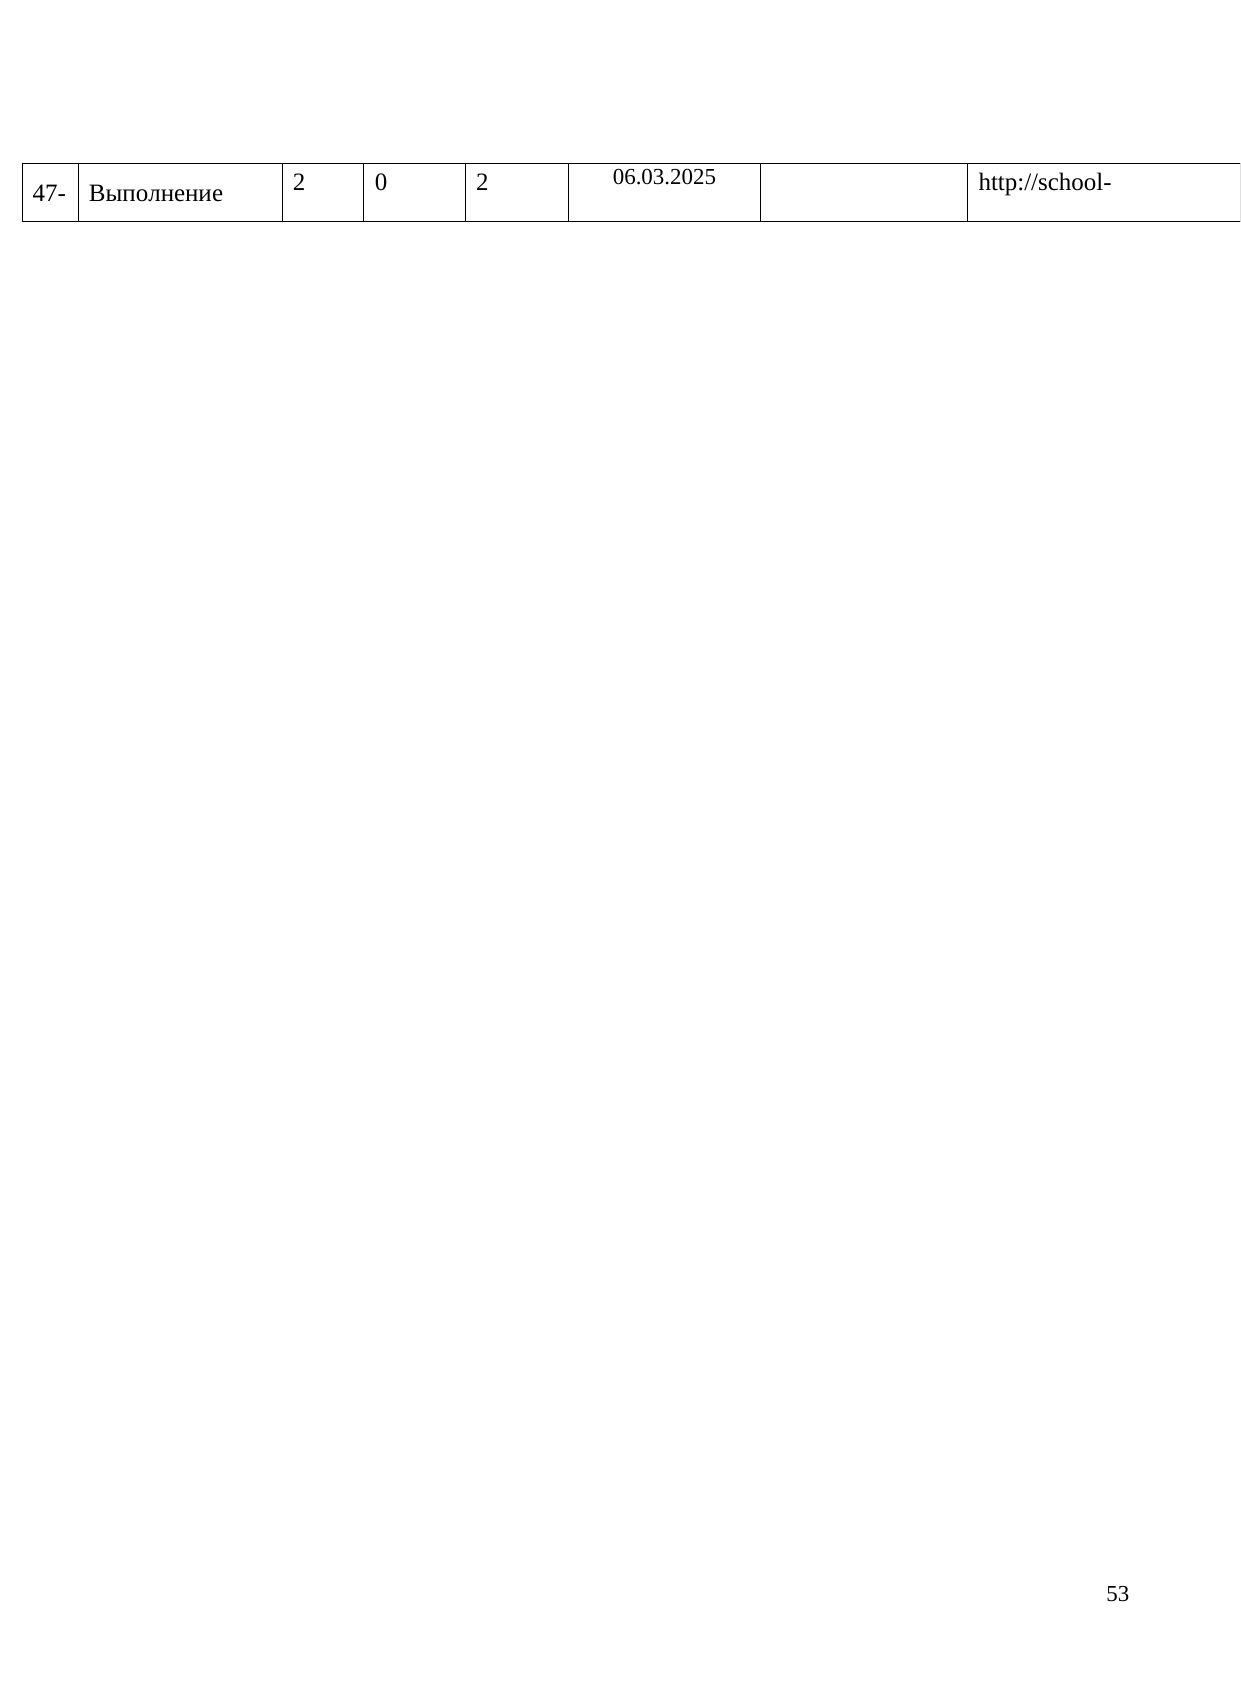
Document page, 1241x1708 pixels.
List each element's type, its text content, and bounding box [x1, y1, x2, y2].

table_cell 06.03.2025 [569, 164, 760, 221]
table_cell [761, 164, 967, 221]
table_cell 2 [466, 164, 568, 221]
table_cell 0 [364, 164, 465, 221]
table_cell 2 [283, 164, 363, 221]
table_cell 47- [23, 164, 78, 221]
table_cell http://school- [968, 164, 1240, 221]
table_cell Выполнение [79, 164, 282, 221]
